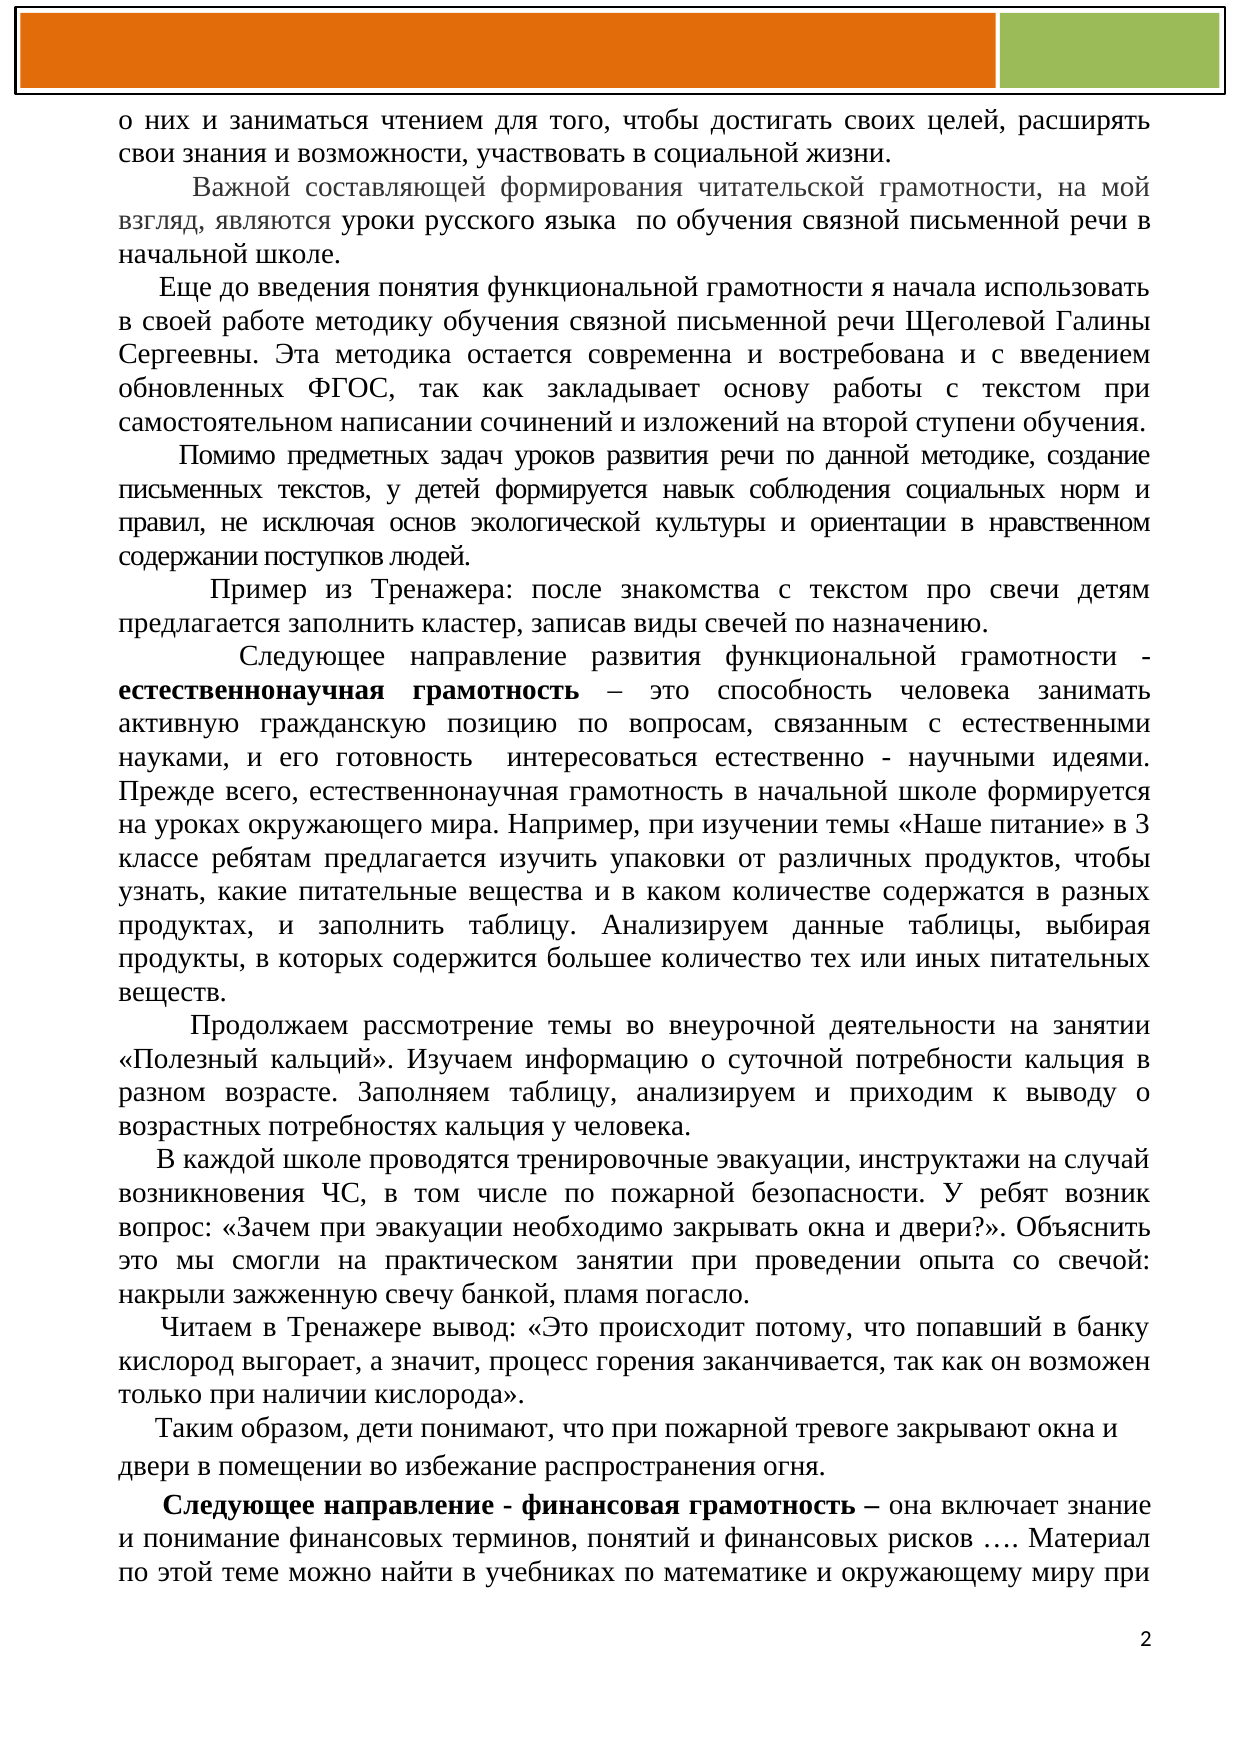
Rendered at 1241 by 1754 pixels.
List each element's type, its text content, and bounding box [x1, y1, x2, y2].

text Помимо предметных задач уроков развития речи по данной методике, создание письменных текстов, у детей формируется навык соблюдения социальных норм и правил, не исключая основ экологической культуры и ориентации в нравственном содержании поступков людей. [118, 437, 1152, 571]
text Пример из Тренажера: после знакомства с текстом про свечи детям предлагается заполнить кластер, записав виды свечей по назначению. [118, 571, 1152, 638]
text Следующее направление развития функциональной грамотности - естественнонаучная грамотность – это способность человека занимать активную гражданскую позицию по вопросам, связанным с естественными науками, и его готовность интересоваться естественно - научными идеями. Прежде всего, естественнонаучная грамотность в начальной школе формируется на уроках окружающего мира. Например, при изучении темы «Наше питание» в 3 классе ребятам предлагается изучить упаковки от различных продуктов, чтобы узнать, какие питательные вещества и в каком количестве содержатся в разных продуктах, и заполнить таблицу. Анализируем данные таблицы, выбирая продукты, в которых содержится большее количество тех или иных питательных веществ. [118, 638, 1152, 1007]
text Продолжаем рассмотрение темы во внеурочной деятельности на занятии «Полезный кальций». Изучаем информацию о суточной потребности кальция в разном возрасте. Заполняем таблицу, анализируем и приходим к выводу о возрастных потребностях кальция у человека. [118, 1007, 1152, 1142]
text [118, 102, 1152, 169]
text Еще до введения понятия функциональной грамотности я начала использовать в своей работе методику обучения связной письменной речи Щеголевой Галины Сергеевны. Эта методика остается современна и востребована и с введением обновленных ФГОС, так как закладывает основу работы с текстом при самостоятельном написании сочинений и изложений на второй ступени обучения. [118, 269, 1152, 437]
text Важной составляющей формирования читательской грамотности, на мой взгляд, являются уроки русского языка по обучения связной письменной речи в начальной школе. [118, 169, 1152, 269]
text В каждой школе проводятся тренировочные эвакуации, инструктажи на случай возникновения ЧС, в том числе по пожарной безопасности. У ребят возник вопрос: «Зачем при эвакуации необходимо закрывать окна и двери?». Объяснить это мы смогли на практическом занятии при проведении опыта со свечой: накрыли зажженную свечу банкой, пламя погасло. [118, 1142, 1152, 1309]
text Читаем в Тренажере вывод: «Это происходит потому, что попавший в банку кислород выгорает, а значит, процесс горения заканчивается, так как он возможен только при наличии кислорода». [118, 1309, 1152, 1410]
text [118, 1487, 1152, 1588]
text Таким образом, дети понимают, что при пожарной тревоге закрывают окна и двери в помещении во избежание распространения огня. [118, 1410, 1152, 1482]
